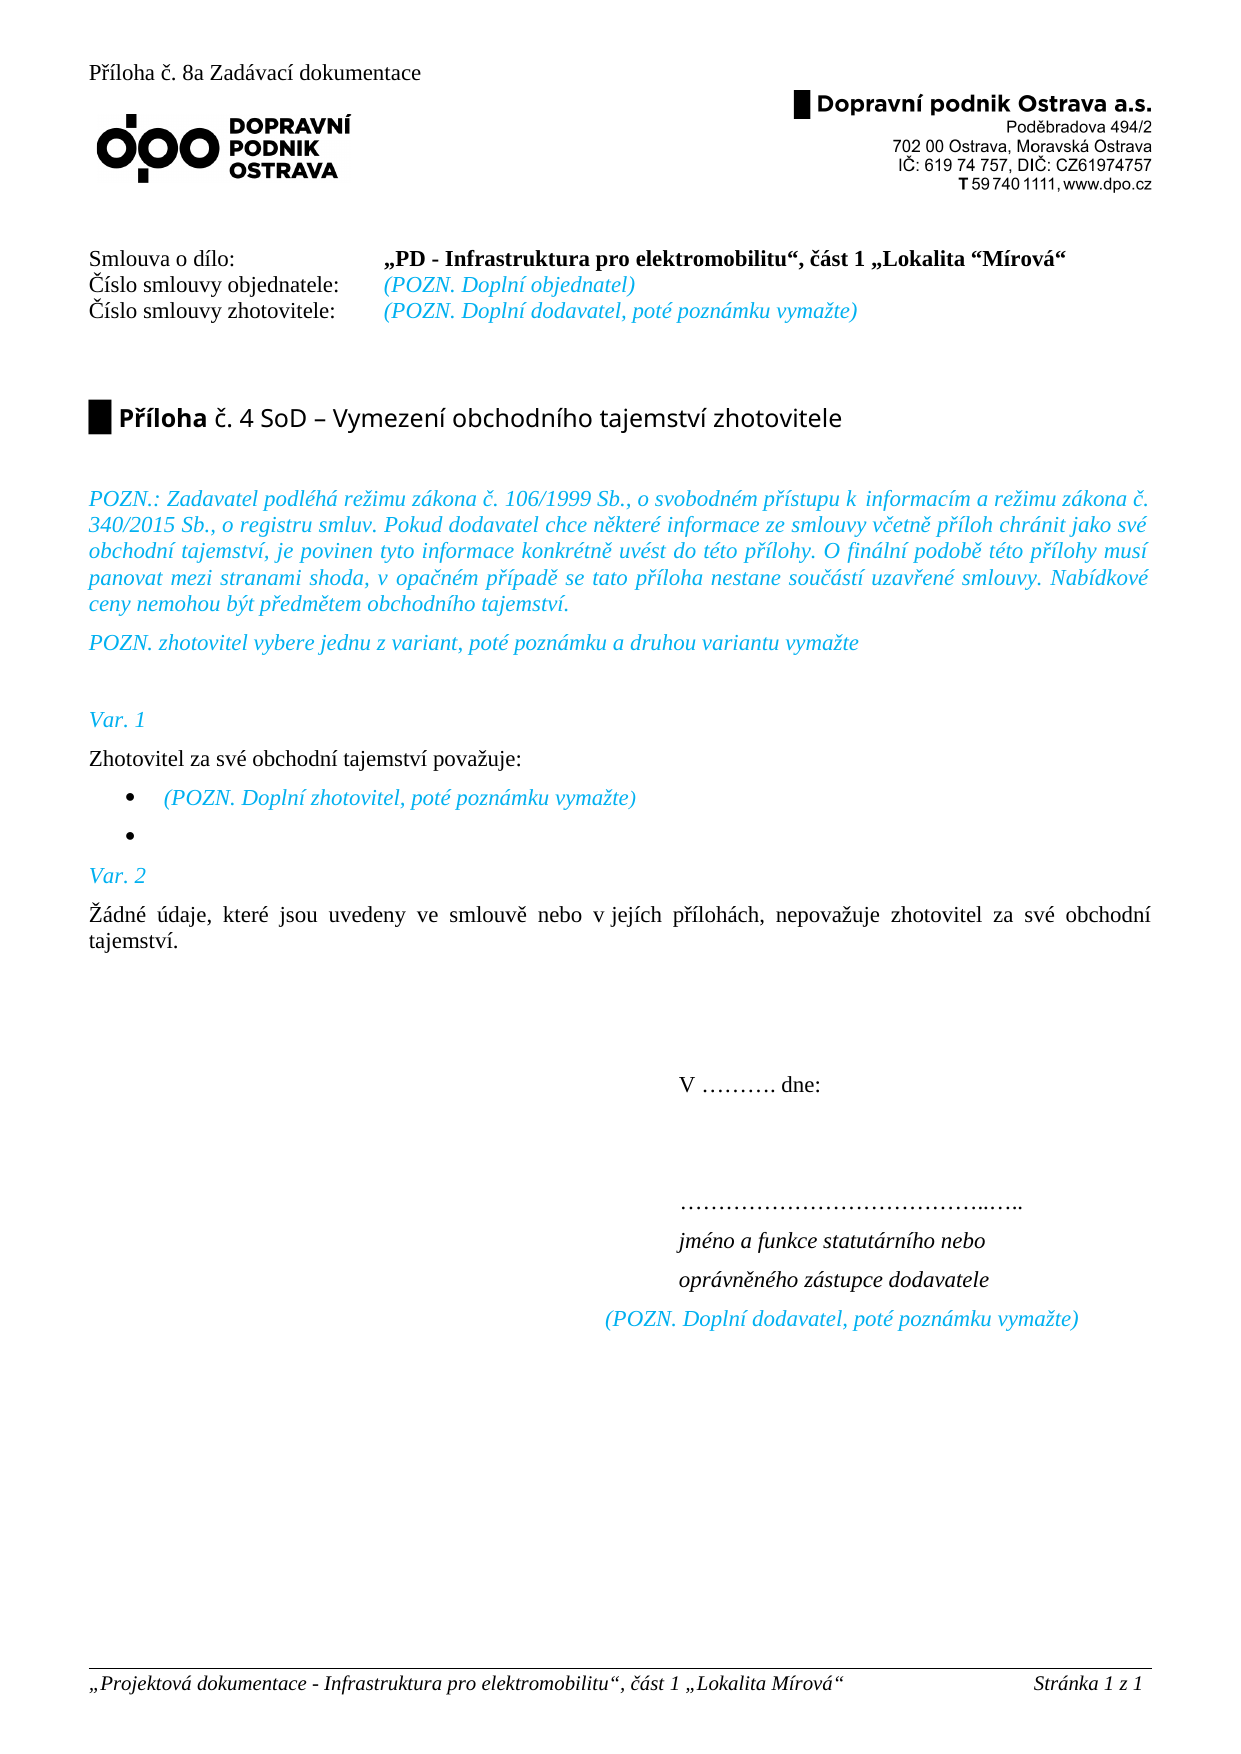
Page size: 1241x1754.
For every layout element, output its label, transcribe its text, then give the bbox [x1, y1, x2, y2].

text Smlouva o dílo: „PD - Infrastruktura pro elektromobilitu“, část 1 „Lokalita “Mírová“ [89, 245, 1152, 271]
text Var. 1 [89, 707, 1152, 733]
text Číslo smlouvy zhotovitele: (POZN. Doplní dodavatel, poté poznámku vymažte) [89, 298, 1152, 324]
list (POZN. Doplní zhotovitel, poté poznámku vymažte) [126, 784, 1152, 811]
text POZN.: Zadavatel podléhá režimu zákona č. 106/1999 Sb., o svobodném přístupu k informacím a režimu zákona č. 340/2015 Sb., o registru smluv. Pokud dodavatel chce některé informace ze smlouvy včetně příloh chránit jako své obchodní tajemství, je povinen tyto informace konkrétně uvést do této přílohy. O finální podobě této přílohy musí panovat mezi stranami shoda, v opačném případě se tato příloha nestane součástí uzavřené smlouvy. Nabídkové ceny nemohou být předmětem obchodního tajemství. [89, 484, 1152, 616]
text Zhotovitel za své obchodní tajemství považuje: [89, 745, 1152, 772]
text …………………………………..….. [89, 1188, 1152, 1214]
picture [96, 114, 352, 183]
text (POZN. Doplní dodavatel, poté poznámku vymažte) [605, 1304, 1152, 1331]
text V ………. dne: [89, 1071, 1152, 1098]
text POZN. zhotovitel vybere jednu z variant, poté poznámku a druhou variantu vymažte [89, 629, 1152, 655]
picture [793, 90, 1152, 193]
text Číslo smlouvy objednatele: (POZN. Doplní objednatel) [89, 271, 1152, 298]
picture [122, 523, 128, 532]
subtitle Příloha č. 4 SoD – Vymezení obchodního tajemství zhotovitele [89, 399, 1152, 434]
text oprávněného zástupce dodavatele [605, 1266, 1152, 1292]
text jméno a funkce statutárního nebo [89, 1227, 1152, 1253]
text Žádné údaje, které jsou uvedeny ve smlouvě nebo v jejích přílohách, nepovažuje zhotovitel za své obchodní tajemství. [89, 901, 1152, 953]
text Var. 2 [89, 862, 1152, 888]
